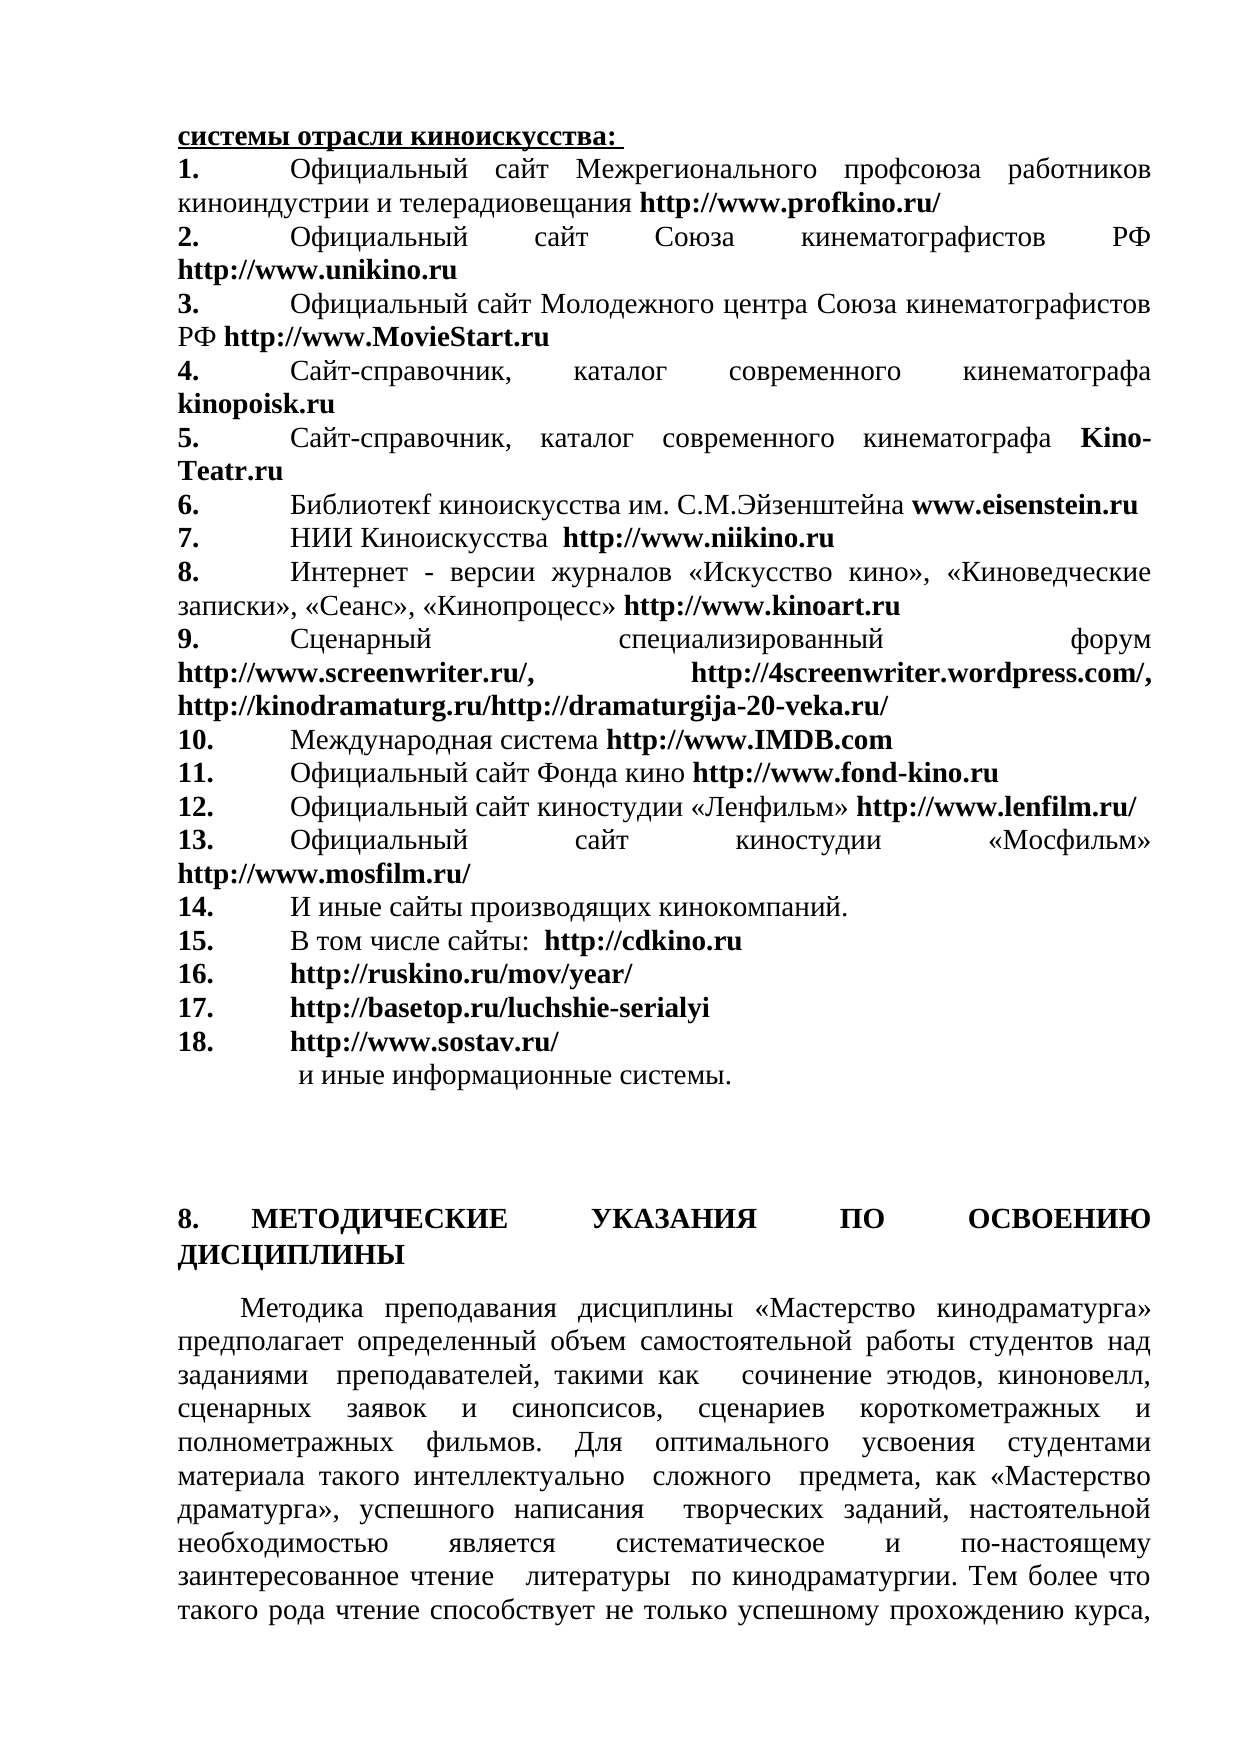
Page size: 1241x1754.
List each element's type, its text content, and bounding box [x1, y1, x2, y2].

list Официальный сайт Фонда кино http://www.fond-kino.ru [177, 755, 1152, 789]
list Международная система http://www.IMDB.com [177, 722, 1152, 755]
list В том числе сайты: http://cdkino.ru [177, 923, 1152, 957]
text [177, 1290, 1152, 1625]
list http://ruskino.ru/mov/year/ [177, 957, 1152, 990]
list http://www.sostav.ru/ [177, 1024, 1152, 1057]
list http://basetop.ru/luchshie-serialyi [177, 990, 1152, 1024]
list Официальный сайт Союза кинематографистов РФ http://www.unikino.ru [177, 219, 1152, 286]
text 8. МЕТОДИЧЕСКИЕ УКАЗАНИЯ ПО ОСВОЕНИЮ ДИСЦИПЛИНЫ [177, 1201, 1152, 1271]
list Библиотекf киноискусства им. С.М.Эйзенштейна www.eisenstein.ru [177, 487, 1152, 521]
list Сайт-справочник, каталог современного кинематографа Kino-Teatr.ru [177, 420, 1152, 487]
list Сайт-справочник, каталог современного кинематографа kinopoisk.ru [177, 353, 1152, 420]
list Официальный сайт киностудии «Мосфильм» http://www.mosfilm.ru/ [177, 822, 1152, 889]
list Официальный сайт Межрегионального профсоюза работников киноиндустрии и телерадиовещания http://www.profkino.ru/ [177, 152, 1152, 219]
list Официальный сайт киностудии «Ленфильм» http://www.lenfilm.ru/ [177, 789, 1152, 822]
text и иные информационные системы. [177, 1057, 1152, 1091]
list НИИ Киноискусства http://www.niikino.ru [177, 521, 1152, 554]
list И иные сайты производящих кинокомпаний. [177, 889, 1152, 923]
list Сценарный специализированный форум http://www.screenwriter.ru/, http://4screenwriter.wordpress.com/, http://kinodramaturg.ru/http://dramaturgija-20-veka.ru/ [177, 621, 1152, 722]
list Интернет - версии журналов «Искусство кино», «Киноведческие записки», «Сеанс», «Кинопроцесс» http://www.kinoart.ru [177, 554, 1152, 621]
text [177, 118, 1152, 152]
list Официальный сайт Молодежного центра Союза кинематографистов РФ http://www.MovieStart.ru [177, 286, 1152, 353]
